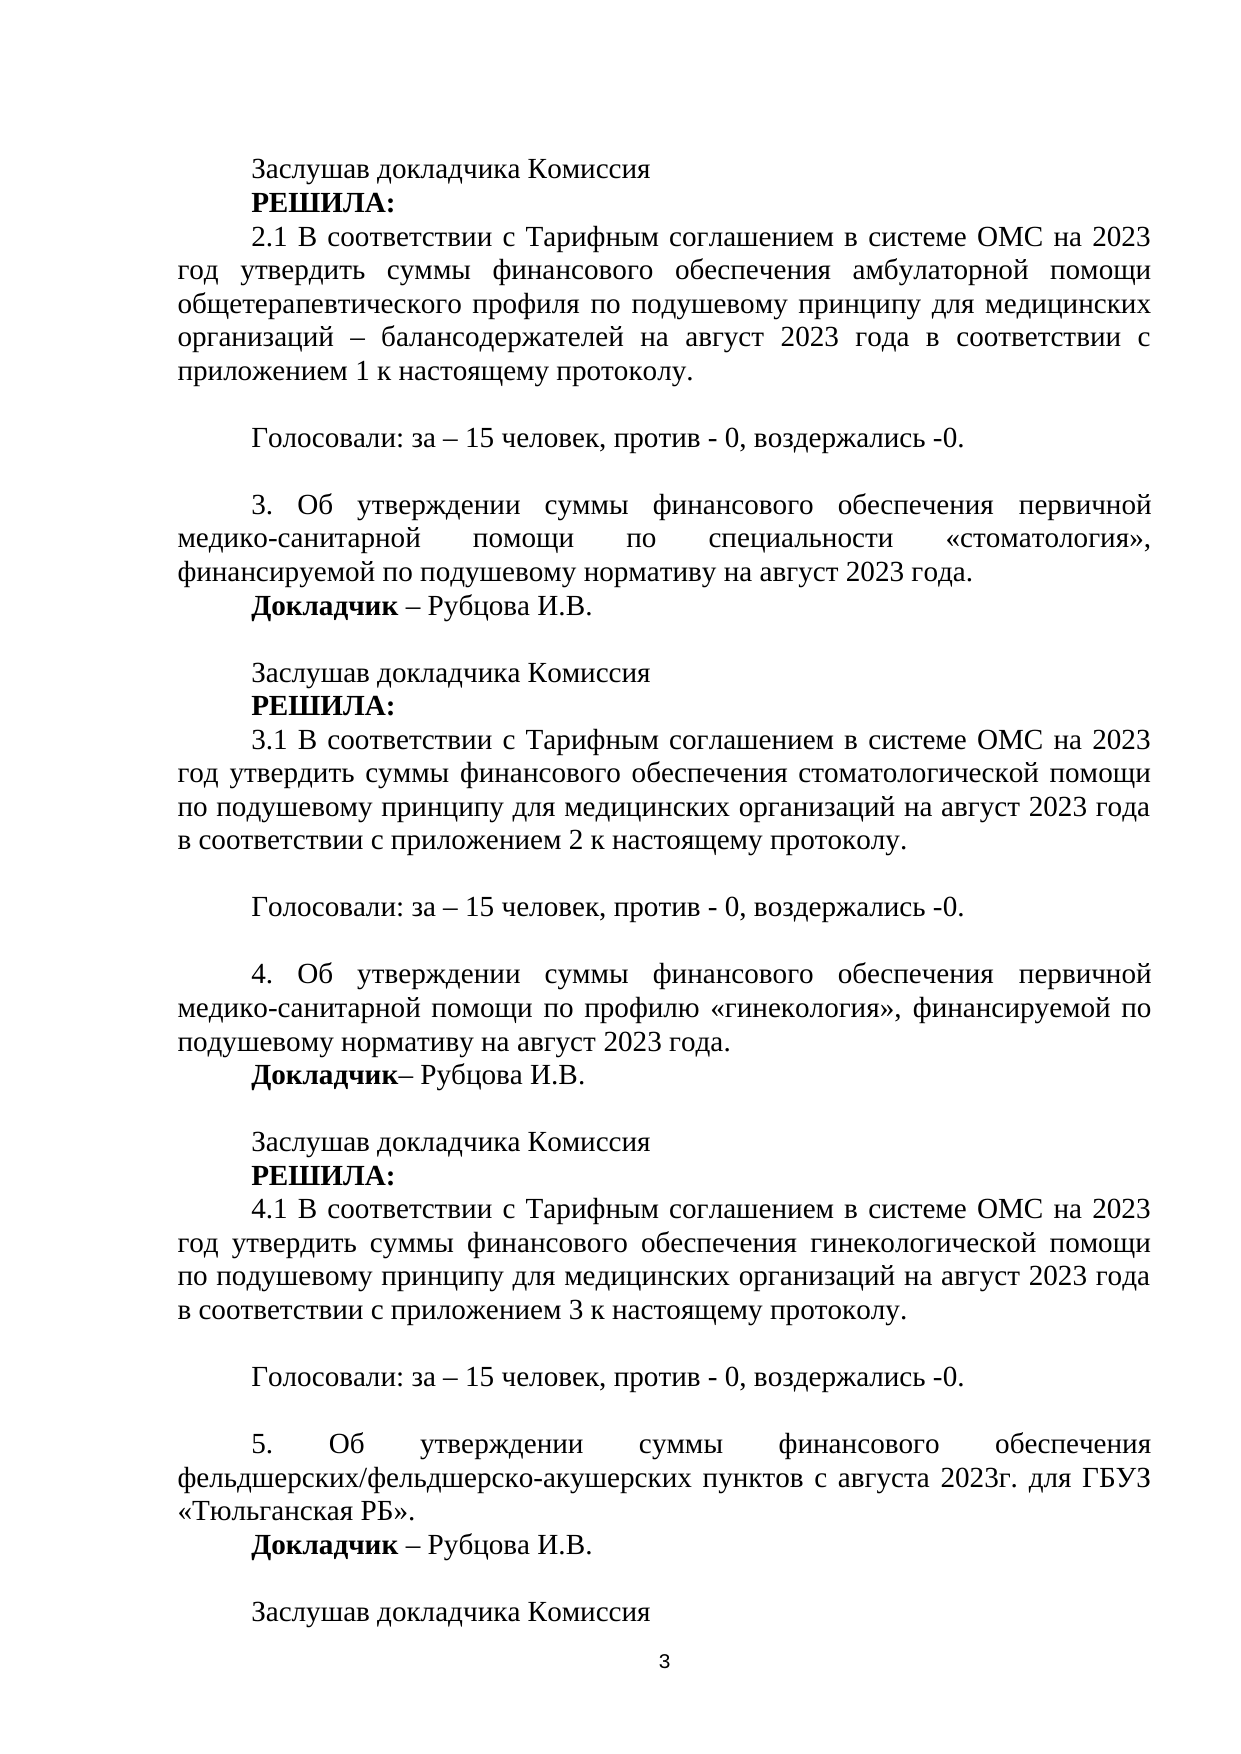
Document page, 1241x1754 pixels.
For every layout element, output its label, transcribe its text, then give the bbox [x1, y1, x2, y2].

text Голосовали: за – 15 человек, против - 0, воздержались -0. [177, 420, 1152, 453]
text Заслушав докладчика Комиссия [177, 1124, 1152, 1158]
text РЕШИЛА: [177, 688, 1152, 722]
text 2.1 В соответствии с Тарифным соглашением в системе ОМС на 2023 год утвердить суммы финансового обеспечения амбулаторной помощи общетерапевтического профиля по подушевому принципу для медицинских организаций – балансодержателей на август 2023 года в соответствии с приложением 1 к настоящему протоколу. [177, 219, 1152, 386]
text 5. Об утверждении суммы финансового обеспечения фельдшерских/фельдшерско-акушерских пунктов с августа 2023г. для ГБУЗ «Тюльганская РБ». [177, 1426, 1152, 1527]
text Заслушав докладчика Комиссия [177, 152, 1152, 185]
text Заслушав докладчика Комиссия [177, 1594, 1152, 1627]
text Докладчик– Рубцова И.В. [177, 1057, 1152, 1091]
text Голосовали: за – 15 человек, против - 0, воздержались -0. [177, 1359, 1152, 1393]
text 4. Об утверждении суммы финансового обеспечения первичной медико-санитарной помощи по профилю «гинекология», финансируемой по подушевому нормативу на август 2023 года. [177, 957, 1152, 1057]
text Докладчик – Рубцова И.В. [177, 1527, 1152, 1560]
text 4.1 В соответствии с Тарифным соглашением в системе ОМС на 2023 год утвердить суммы финансового обеспечения гинекологической помощи по подушевому принципу для медицинских организаций на август 2023 года в соответствии с приложением 3 к настоящему протоколу. [177, 1191, 1152, 1326]
text 3.1 В соответствии с Тарифным соглашением в системе ОМС на 2023 год утвердить суммы финансового обеспечения стоматологической помощи по подушевому принципу для медицинских организаций на август 2023 года в соответствии с приложением 2 к настоящему протоколу. [177, 722, 1152, 856]
text РЕШИЛА: [177, 1158, 1152, 1191]
text Заслушав докладчика Комиссия [177, 655, 1152, 688]
text Голосовали: за – 15 человек, против - 0, воздержались -0. [177, 889, 1152, 923]
text РЕШИЛА: [177, 185, 1152, 219]
text Докладчик – Рубцова И.В. [177, 588, 1152, 621]
text 3. Об утверждении суммы финансового обеспечения первичной медико-санитарной помощи по специальности «стоматология», финансируемой по подушевому нормативу на август 2023 года. [177, 487, 1152, 588]
